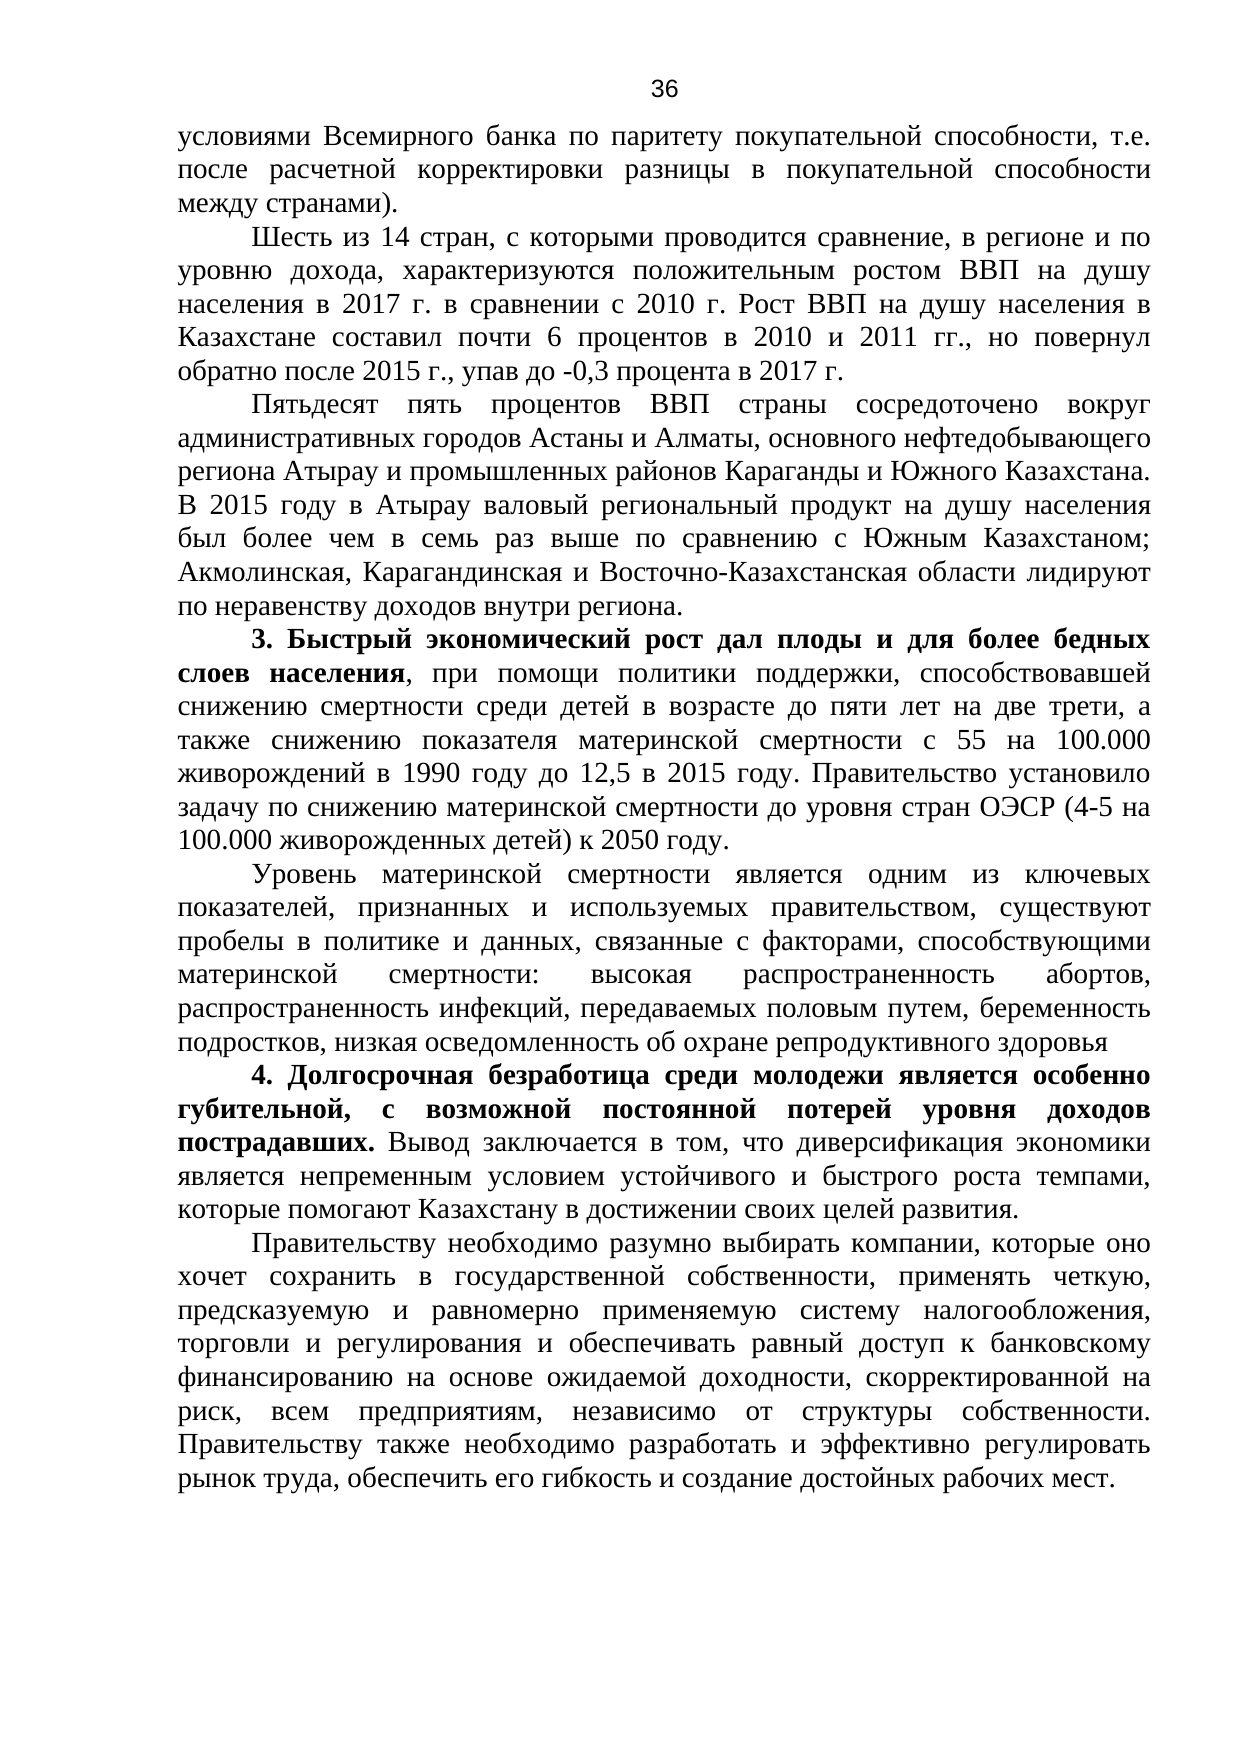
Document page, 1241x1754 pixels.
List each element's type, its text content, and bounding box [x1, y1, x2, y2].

text Правительству необходимо разумно выбирать компании, которые оно хочет сохранить в государственной собственности, применять четкую, предсказуемую и равномерно применяемую систему налогообложения, торговли и регулирования и обеспечивать равный доступ к банковскому финансированию на основе ожидаемой доходности, скорректированной на риск, всем предприятиям, независимо от структуры собственности. Правительству также необходимо разработать и эффективно регулировать рынок труда, обеспечить его гибкость и создание достойных рабочих мест. [177, 1225, 1152, 1493]
text Шесть из 14 стран, с которыми проводится сравнение, в регионе и по уровню дохода, характеризуются положительным ростом ВВП на душу населения в 2017 г. в сравнении с 2010 г. Рост ВВП на душу населения в Казахстане составил почти 6 процентов в 2010 и 2011 гг., но повернул обратно после 2015 г., упав до -0,3 процента в 2017 г. [177, 219, 1152, 386]
text Пятьдесят пять процентов ВВП страны сосредоточено вокруг административных городов Астаны и Алматы, основного нефтедобывающего региона Атырау и промышленных районов Караганды и Южного Казахстана. В 2015 году в Атырау валовый региональный продукт на душу населения был более чем в семь раз выше по сравнению с Южным Казахстаном; Акмолинская, Карагандинская и Восточно-Казахстанская области лидируют по неравенству доходов внутри региона. [177, 386, 1152, 621]
text 3. Быстрый экономический рост дал плоды и для более бедных слоев населения, при помощи политики поддержки, способствовавшей снижению смертности среди детей в возрасте до пяти лет на две трети, а также снижению показателя материнской смертности с 55 на 100.000 живорождений в 1990 году до 12,5 в 2015 году. Правительство установило задачу по снижению материнской смертности до уровня стран ОЭСР (4-5 на 100.000 живорожденных детей) к 2050 году. [177, 621, 1152, 856]
text 4. Долгосрочная безработица среди молодежи является особенно губительной, с возможной постоянной потерей уровня доходов пострадавших. Вывод заключается в том, что диверсификация экономики является непременным условием устойчивого и быстрого роста темпами, которые помогают Казахстану в достижении своих целей развития. [177, 1057, 1152, 1225]
text Уровень материнской смертности является одним из ключевых показателей, признанных и используемых правительством, существуют пробелы в политике и данных, связанные с факторами, способствующими материнской смертности: высокая распространенность абортов, распространенность инфекций, передаваемых половым путем, беременность подростков, низкая осведомленность об охране репродуктивного здоровья [177, 856, 1152, 1057]
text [177, 118, 1152, 219]
